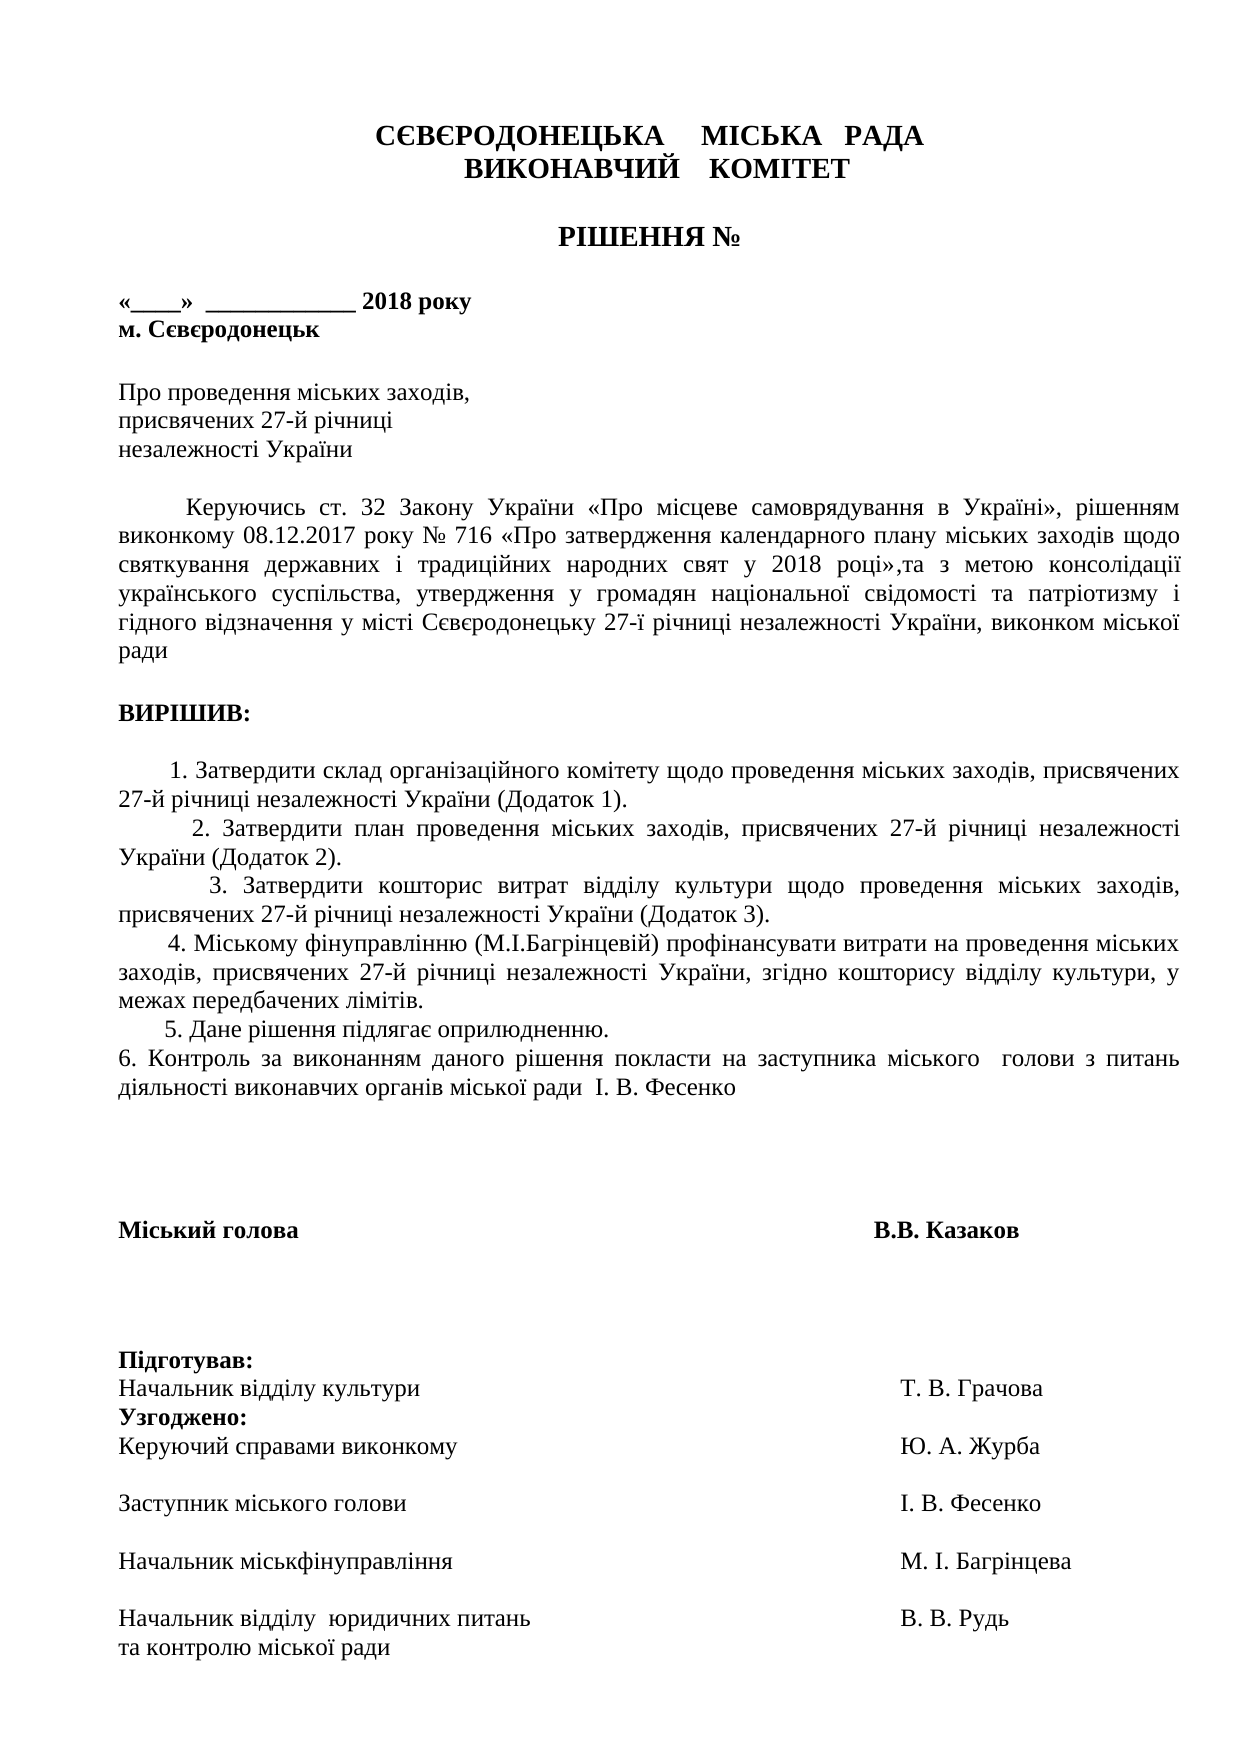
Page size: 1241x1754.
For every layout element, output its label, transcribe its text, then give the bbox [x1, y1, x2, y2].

subtitle «____» ____________ 2018 року [118, 286, 1152, 314]
text незалежності України [118, 434, 1181, 463]
table_cell Начальник міськфінуправління [107, 1517, 889, 1575]
text 4. Міському фінуправлінню (М.І.Багрінцевій) профінансувати витрати на проведення міських заходів, присвячених 27-й річниці незалежності України, згідно кошторису відділу культури, у межах передбачених лімітів. [118, 928, 1181, 1014]
text м. Сєвєродонецьк [118, 314, 1181, 343]
table_header Підготував: Начальник відділу культури [107, 1345, 889, 1402]
table_header Т. В. Грачова [889, 1345, 1125, 1402]
text 1. Затвердити склад організаційного комітету щодо проведення міських заходів, присвячених 27-й річниці незалежності України (Додаток 1). [118, 755, 1181, 813]
subtitle ВИКОНАВЧИЙ КОМІТЕТ [133, 152, 1137, 185]
table_cell Начальник відділу юридичних питань та контролю міської ради [107, 1575, 889, 1661]
text 3. Затвердити кошторис витрат відділу культури щодо проведення міських заходів, присвячених 27-й річниці незалежності України (Додаток 3). [118, 870, 1181, 928]
text Міський голова В.В. Казаков [118, 1215, 1181, 1244]
table_cell М. І. Багрінцева [889, 1517, 1125, 1575]
text ВИРІШИВ: [118, 698, 1181, 727]
text 6. Контроль за виконанням даного рішення покласти на заступника міського голови з питань діяльності виконавчих органів міської ради І. В. Фесенко [118, 1043, 1181, 1100]
text присвячених 27-й річниці [118, 406, 1181, 434]
text 5. Дане рішення підлягає оприлюдненню. [118, 1014, 1181, 1043]
text Про проведення міських заходів, [118, 377, 1181, 406]
table_cell Узгоджено: Керуючий справами виконкому [107, 1402, 889, 1460]
table_cell І. В. Фесенко [889, 1460, 1125, 1517]
text СЄВЄРОДОНЕЦЬКА МІСЬКА РАДА [118, 118, 1181, 152]
table_cell Заступник міського голови [107, 1460, 889, 1517]
text 2. Затвердити план проведення міських заходів, присвячених 27-й річниці незалежності України (Додаток 2). [118, 813, 1181, 870]
text Керуючись ст. 32 Закону України «Про місцеве самоврядування в Україні», рішенням виконкому 08.12.2017 року № 716 «Про затвердження календарного плану міських заходів щодо святкування державних і традиційних народних свят у 2018 році»,та з метою консолідації українського суспільства, утвердження у громадян національної свідомості та патріотизму і гідного відзначення у місті Сєвєродонецьку 27-ї річниці незалежності України, виконком міської ради [118, 492, 1181, 664]
table_cell В. В. Рудь [889, 1575, 1125, 1661]
table_cell Ю. А. Журба [889, 1402, 1125, 1460]
text РІШЕННЯ № [118, 219, 1181, 252]
